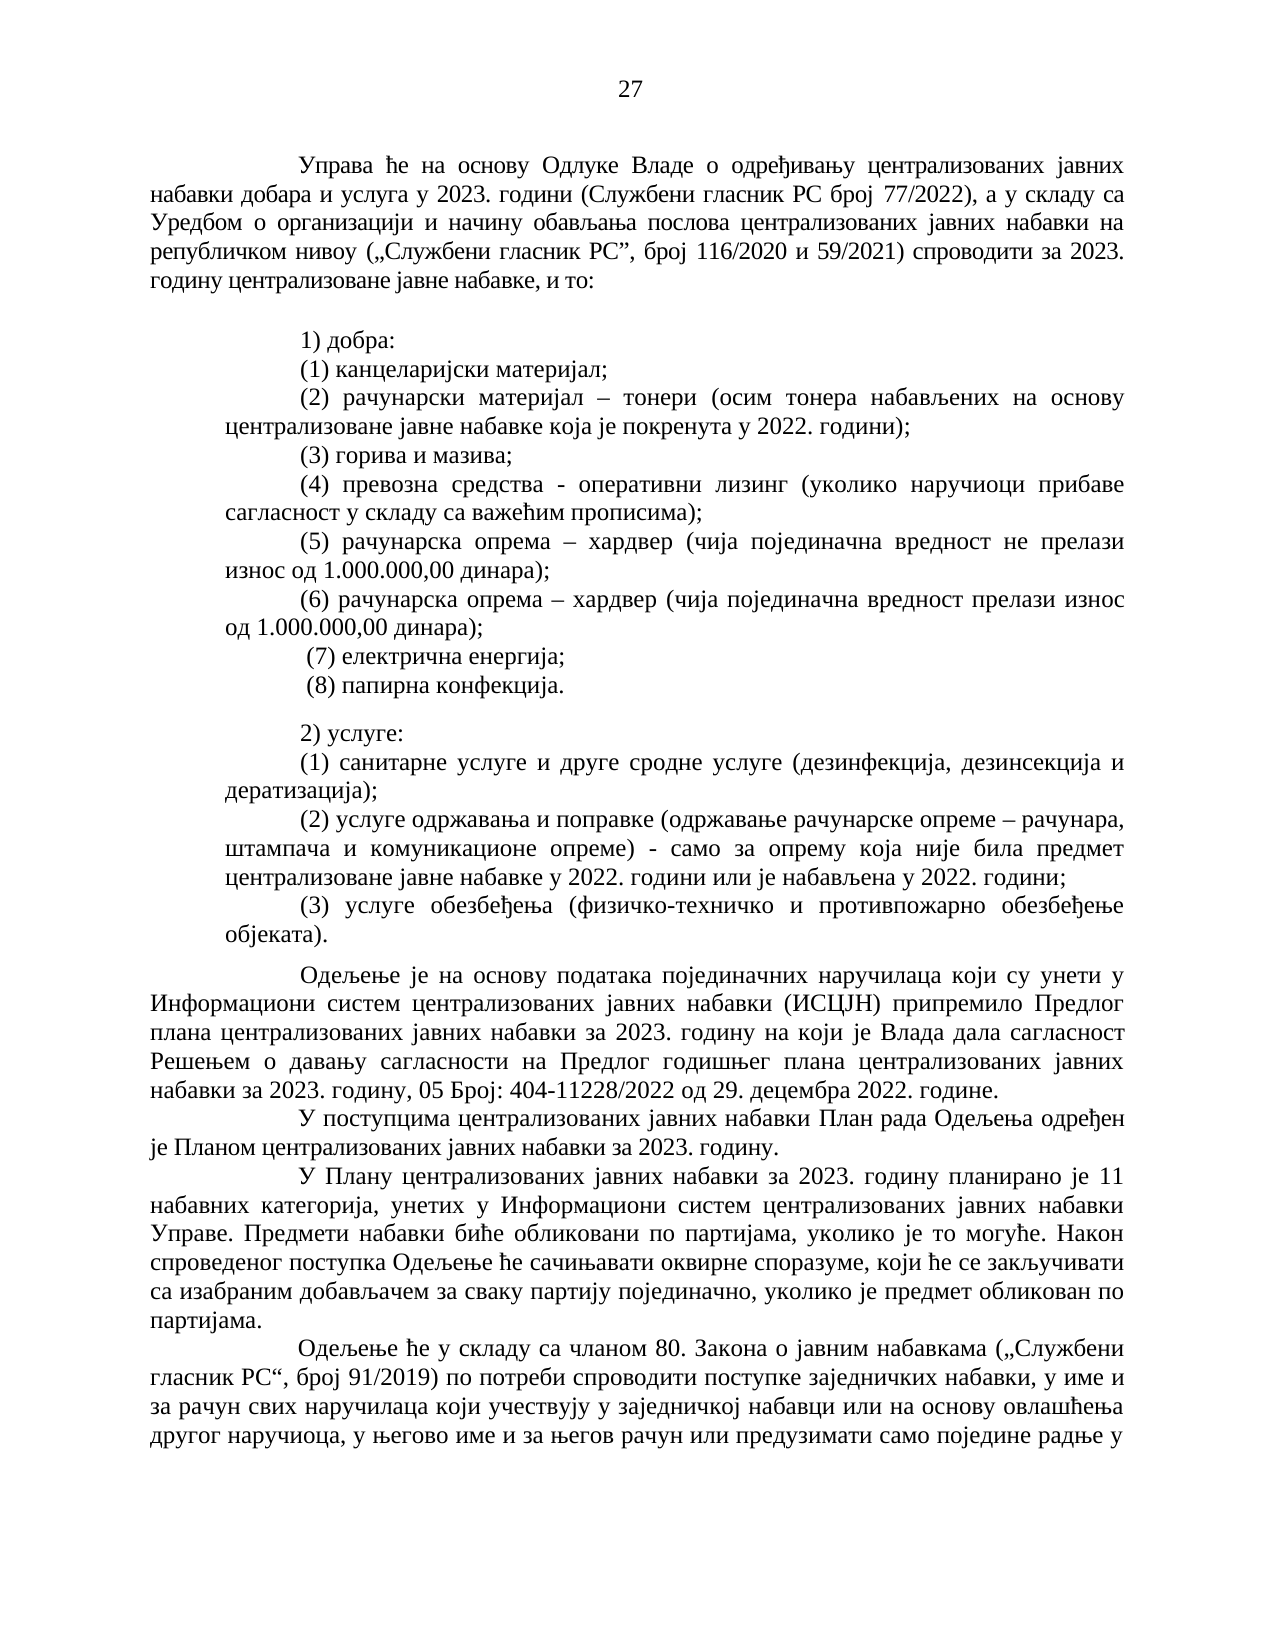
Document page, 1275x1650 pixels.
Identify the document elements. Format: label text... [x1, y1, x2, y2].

text (5) рачунарска опрема – хардвер (чија појединачна вредност не прелази износ од 1.000.000,00 динара); [225, 526, 1125, 584]
text У поступцима централизованих јавних набавки План рада Одељења одређен је Планом централизованих јавних набавки за 2023. годину. [150, 1103, 1125, 1161]
text (6) рачунарска опрема – хардвер (чија појединачна вредност прелази износ од 1.000.000,00 динара); [225, 584, 1125, 641]
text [150, 1333, 1125, 1448]
text Одељење je на основу података појединачних наручилаца који су унети у Информациони систем централизованих јавних набавки (ИСЦЈН) припремило Предлог плана централизованих јавних набавки за 2023. годину на који je Влада дала сагласност Решењем о давању сагласности на Предлог годишњег плана централизованих јавних набавки за 2023. годину, 05 Број: 404-11228/2022 од 29. децембра 2022. године. [150, 960, 1125, 1103]
text Управа ће на основу Одлуке Владе о одређивању централизованих јавних набавки добара и услуга у 2023. години (Службени гласник РС број 77/2022), а у складу са Уредбом о организацији и начину обављања послова централизованих јавних набавки на републичком нивоу („Службени гласник РС”, број 116/2020 и 59/2021) спроводити за 2023. годину централизоване јавне набавке, и то: [150, 150, 1125, 294]
text У Плану централизованих јавних набавки за 2023. годину планирано је 11 набавних категорија, унетих у Информациони систем централизованих јавних набавки Управе. Предмети набавки биће обликовани по партијама, уколико је то могуће. Након спроведеног поступка Одељење ће сачињавати оквирне споразуме, који ће се закључивати са изабраним добављачем за сваку партију појединачно, уколико је предмет обликован по партијама. [150, 1161, 1125, 1333]
text (2) услуге одржавања и поправке (одржавање рачунарске опреме – рачунара, штампача и комуникационе опреме) - само за опрему која није била предмет централизоване јавне набавке у 2022. години или је набављена у 2022. години; [225, 804, 1125, 890]
text 1) добра: [225, 325, 1125, 354]
text (3) горива и мазива; [225, 440, 1125, 469]
text 2) услуге: [225, 718, 1125, 747]
text (4) превозна средства - оперативни лизинг (уколико наручиоци прибаве сагласност у складу са важећим прописима); [225, 469, 1125, 526]
text (1) канцеларијски материјал; [225, 354, 1125, 382]
text (8) папирна конфекција. [225, 670, 1125, 699]
text (1) санитарне услуге и друге сродне услуге (дезинфекција, дезинсекција и дератизација); [225, 747, 1125, 804]
text (3) услуге обезбеђења (физичко-техничко и противпожарно обезбеђење објеката). [225, 890, 1125, 948]
text (7) електрична енергија; [225, 641, 1125, 670]
text (2) рачунарски материјал – тонери (осим тонера набављених на основу централизоване јавне набавке која је покренута у 2022. години); [225, 382, 1125, 440]
